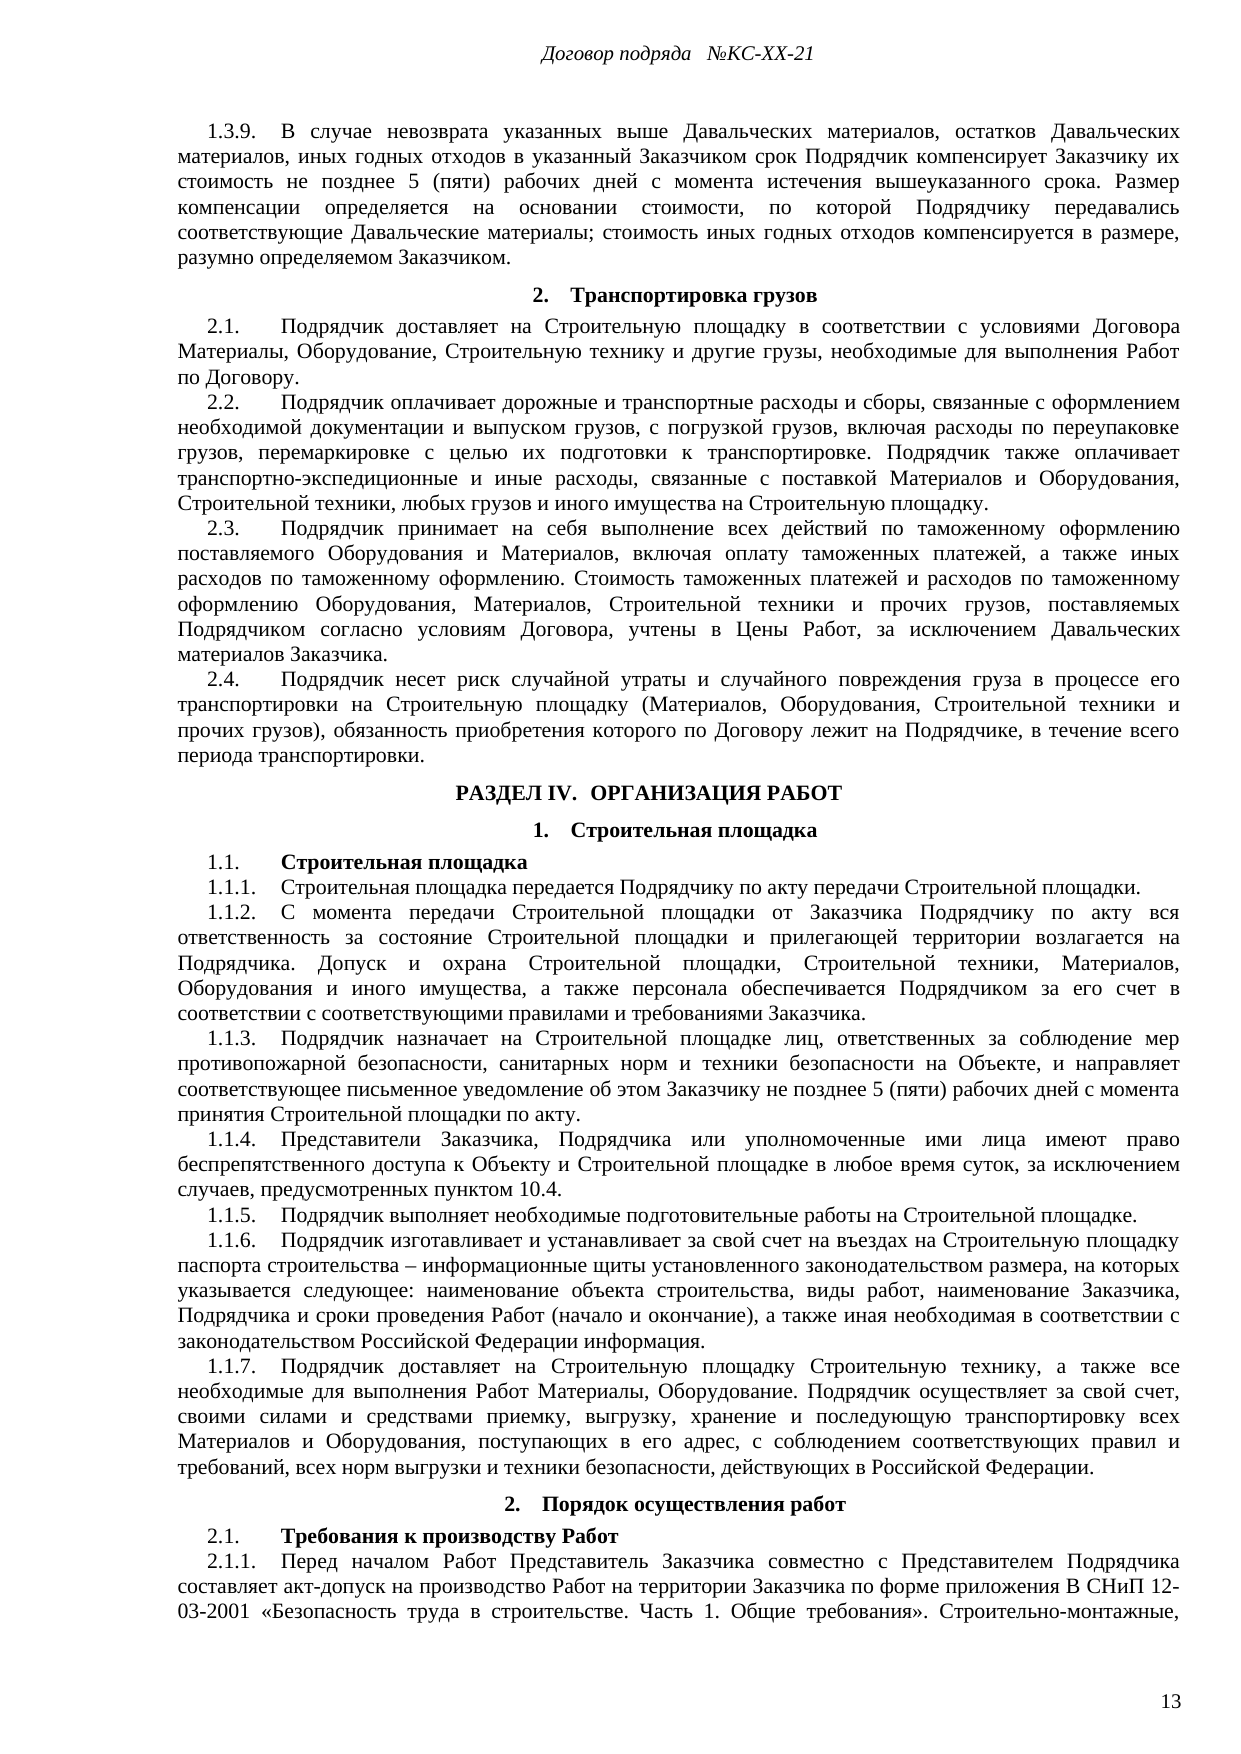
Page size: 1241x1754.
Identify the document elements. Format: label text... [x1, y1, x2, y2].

text Подрядчик доставляет на Строительную площадку в соответствии с условиями Договора Материалы, Оборудование, Строительную технику и другие грузы, необходимые для выполнения Работ по Договору. [177, 313, 1181, 389]
text В случае невозврата указанных выше Давальческих материалов, остатков Давальческих материалов, иных годных отходов в указанный Заказчиком срок Подрядчик компенсирует Заказчику их стоимость не позднее 5 (пяти) рабочих дней с момента истечения вышеуказанного срока. Размер компенсации определяется на основании стоимости, по которой Подрядчику передавались соответствующие Давальческие материалы; стоимость иных годных отходов компенсируется в размере, разумно определяемом Заказчиком. [177, 118, 1181, 269]
text ОРГАНИЗАЦИЯ РАБОТ [177, 779, 1181, 805]
text Подрядчик изготавливает и устанавливает за свой счет на въездах на Строительную площадку паспорта строительства – информационные щиты установленного законодательством размера, на которых указывается следующее: наименование объекта строительства, виды работ, наименование Заказчика, Подрядчика и сроки проведения Работ (начало и окончание), а также иная необходимая в соответствии с законодательством Российской Федерации информация. [177, 1227, 1181, 1353]
text Транспортировка грузов [177, 282, 1181, 307]
text Подрядчик принимает на себя выполнение всех действий по таможенному оформлению поставляемого Оборудования и Материалов, включая оплату таможенных платежей, а также иных расходов по таможенному оформлению. Стоимость таможенных платежей и расходов по таможенному оформлению Оборудования, Материалов, Строительной техники и прочих грузов, поставляемых Подрядчиком согласно условиям Договора, учтены в Цены Работ, за исключением Давальческих материалов Заказчика. [177, 515, 1181, 666]
text Подрядчик доставляет на Строительную площадку Строительную технику, а также все необходимые для выполнения Работ Материалы, Оборудование. Подрядчик осуществляет за свой счет, своими силами и средствами приемку, выгрузку, хранение и последующую транспортировку всех Материалов и Оборудования, поступающих в его адрес, с соблюдением соответствующих правил и требований, всех норм выгрузки и техники безопасности, действующих в Российской Федерации. [177, 1353, 1181, 1479]
text Подрядчик оплачивает дорожные и транспортные расходы и сборы, связанные с оформлением необходимой документации и выпуском грузов, с погрузкой грузов, включая расходы по переупаковке грузов, перемаркировке с целью их подготовки к транспортировке. Подрядчик также оплачивает транспортно-экспедиционные и иные расходы, связанные с поставкой Материалов и Оборудования, Строительной техники, любых грузов и иного имущества на Строительную площадку. [177, 389, 1181, 515]
text С момента передачи Строительной площадки от Заказчика Подрядчику по акту вся ответственность за состояние Строительной площадки и прилегающей территории возлагается на Подрядчика. Допуск и охрана Строительной площадки, Строительной техники, Материалов, Оборудования и иного имущества, а также персонала обеспечивается Подрядчиком за его счет в соответствии с соответствующими правилами и требованиями Заказчика. [177, 899, 1181, 1025]
text Подрядчик несет риск случайной утраты и случайного повреждения груза в процессе его транспортировки на Строительную площадку (Материалов, Оборудования, Строительной техники и прочих грузов), обязанность приобретения которого по Договору лежит на Подрядчике, в течение всего периода транспортировки. [177, 666, 1181, 767]
text Строительная площадка передается Подрядчику по акту передачи Строительной площадки. [177, 874, 1181, 899]
text Подрядчик назначает на Строительной площадке лиц, ответственных за соблюдение мер противопожарной безопасности, санитарных норм и техники безопасности на Объекте, и направляет соответствующее письменное уведомление об этом Заказчику не позднее 5 (пяти) рабочих дней с момента принятия Строительной площадки по акту. [177, 1025, 1181, 1126]
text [177, 1548, 1181, 1624]
text Строительная площадка [177, 849, 1181, 874]
text Подрядчик выполняет необходимые подготовительные работы на Строительной площадке. [177, 1202, 1181, 1227]
text Представители Заказчика, Подрядчика или уполномоченные ими лица имеют право беспрепятственного доступа к Объекту и Строительной площадке в любое время суток, за исключением случаев, предусмотренных пунктом 10.4. [177, 1126, 1181, 1202]
text Строительная площадка [177, 817, 1181, 842]
text Порядок осуществления работ [177, 1491, 1181, 1517]
text Требования к производству Работ [177, 1523, 1181, 1548]
